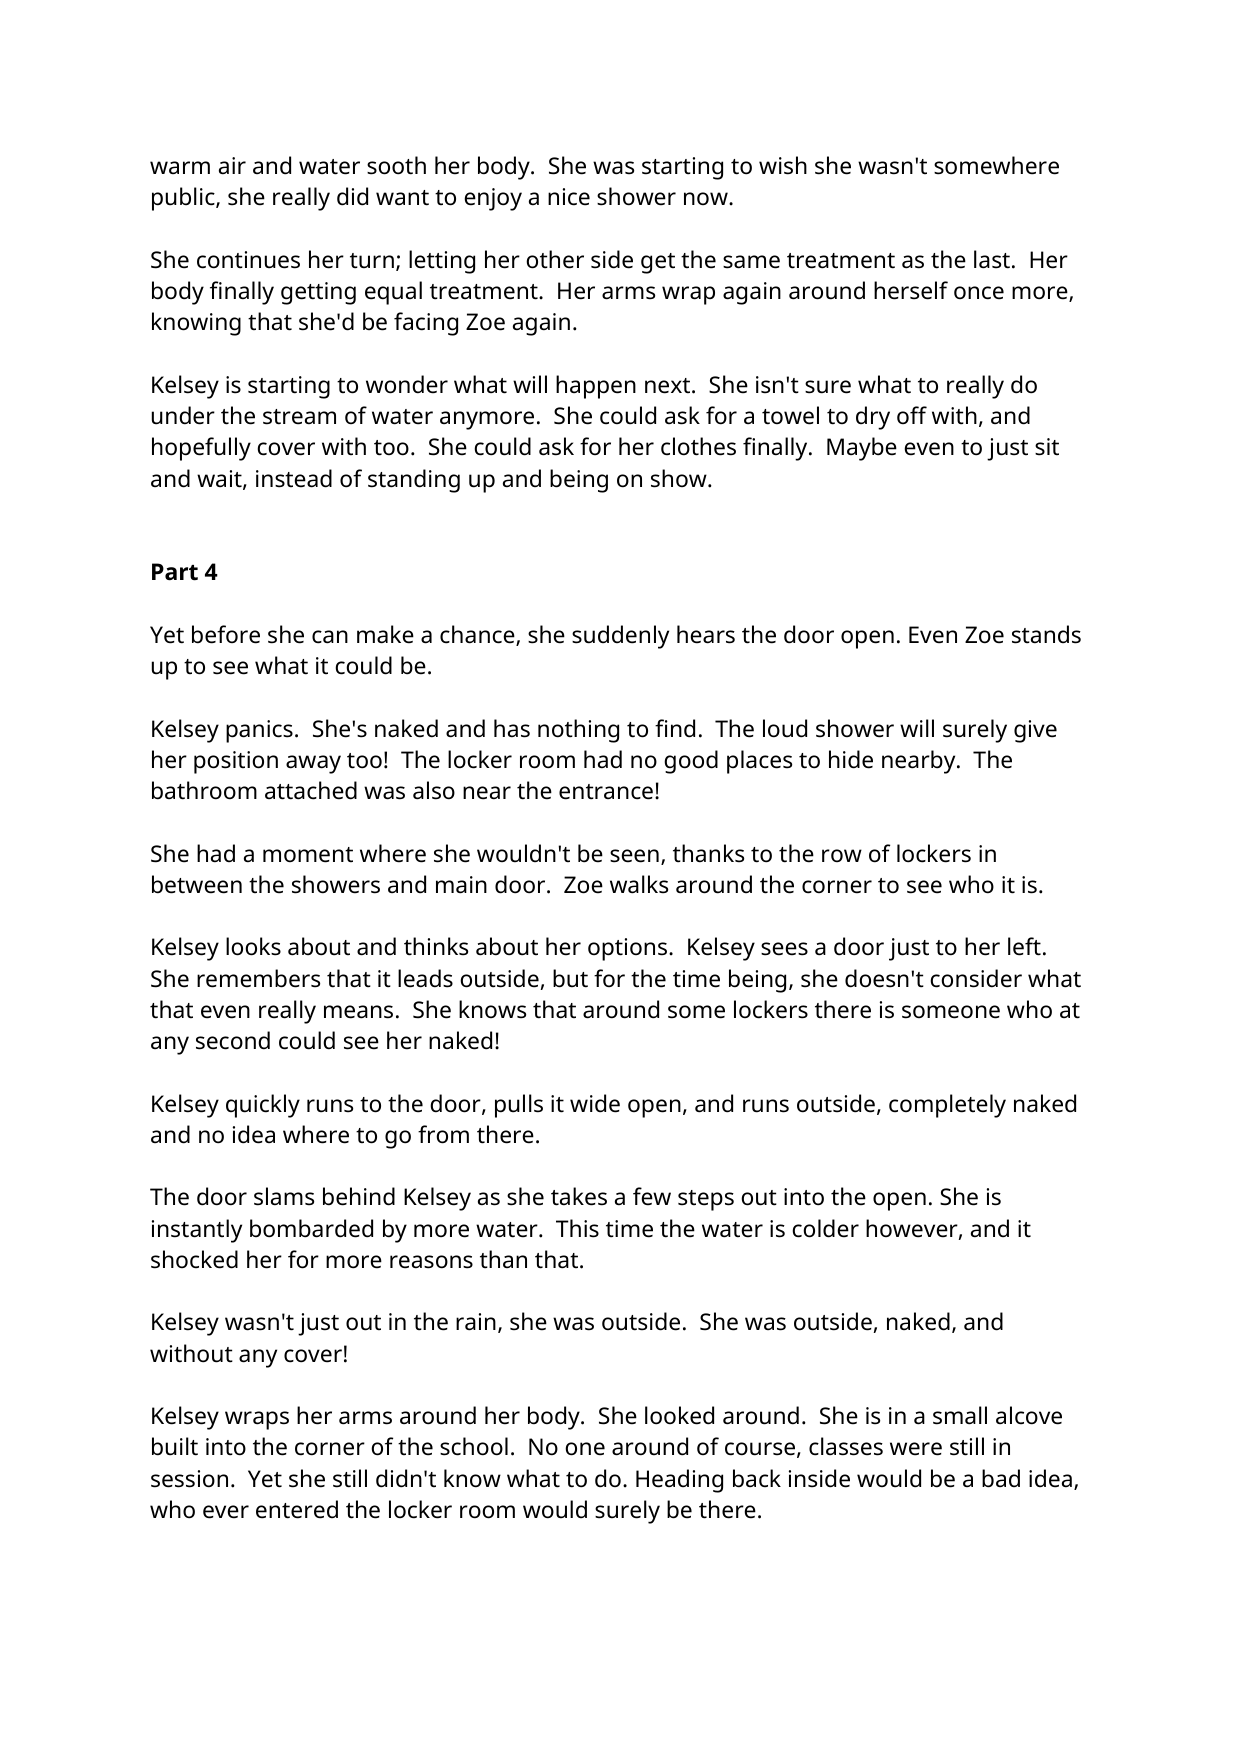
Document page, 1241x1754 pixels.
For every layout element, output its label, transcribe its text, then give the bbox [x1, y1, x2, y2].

text She continues her turn; letting her other side get the same treatment as the last. Her body finally getting equal treatment. Her arms wrap again around herself once more, knowing that she'd be facing Zoe again. [150, 244, 1090, 337]
text Kelsey wasn't just out in the rain, she was outside. She was outside, naked, and without any cover! [150, 1306, 1090, 1369]
text The door slams behind Kelsey as she takes a few steps out into the open. She is instantly bombarded by more water. This time the water is colder however, and it shocked her for more reasons than that. [150, 1181, 1090, 1275]
text Kelsey quickly runs to the door, pulls it wide open, and runs outside, completely naked and no idea where to go from there. [150, 1087, 1090, 1150]
text She had a moment where she wouldn't be seen, thanks to the row of lockers in between the showers and main door. Zoe walks around the corner to see who it is. [150, 837, 1090, 900]
text Yet before she can make a chance, she suddenly hears the door open. Even Zoe stands up to see what it could be. [150, 619, 1090, 681]
text Kelsey looks about and thinks about her options. Kelsey sees a door just to her left. She remembers that it leads outside, but for the time being, she doesn't consider what that even really means. She knows that around some lockers there is someone who at any second could see her naked! [150, 931, 1090, 1056]
text Kelsey wraps her arms around her body. She looked around. She is in a small alcove built into the corner of the school. No one around of course, classes were still in session. Yet she still didn't know what to do. Heading back inside would be a bad idea, who ever entered the locker room would surely be there. [150, 1400, 1090, 1525]
text Part 4 [150, 556, 1090, 587]
text Kelsey is starting to wonder what will happen next. She isn't sure what to really do under the stream of water anymore. She could ask for a towel to dry off with, and hopefully cover with too. She could ask for her clothes finally. Maybe even to just sit and wait, instead of standing up and being on show. [150, 369, 1090, 494]
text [150, 150, 1090, 212]
text Kelsey panics. She's naked and has nothing to find. The loud shower will surely give her position away too! The locker room had no good places to hide nearby. The bathroom attached was also near the entrance! [150, 712, 1090, 806]
